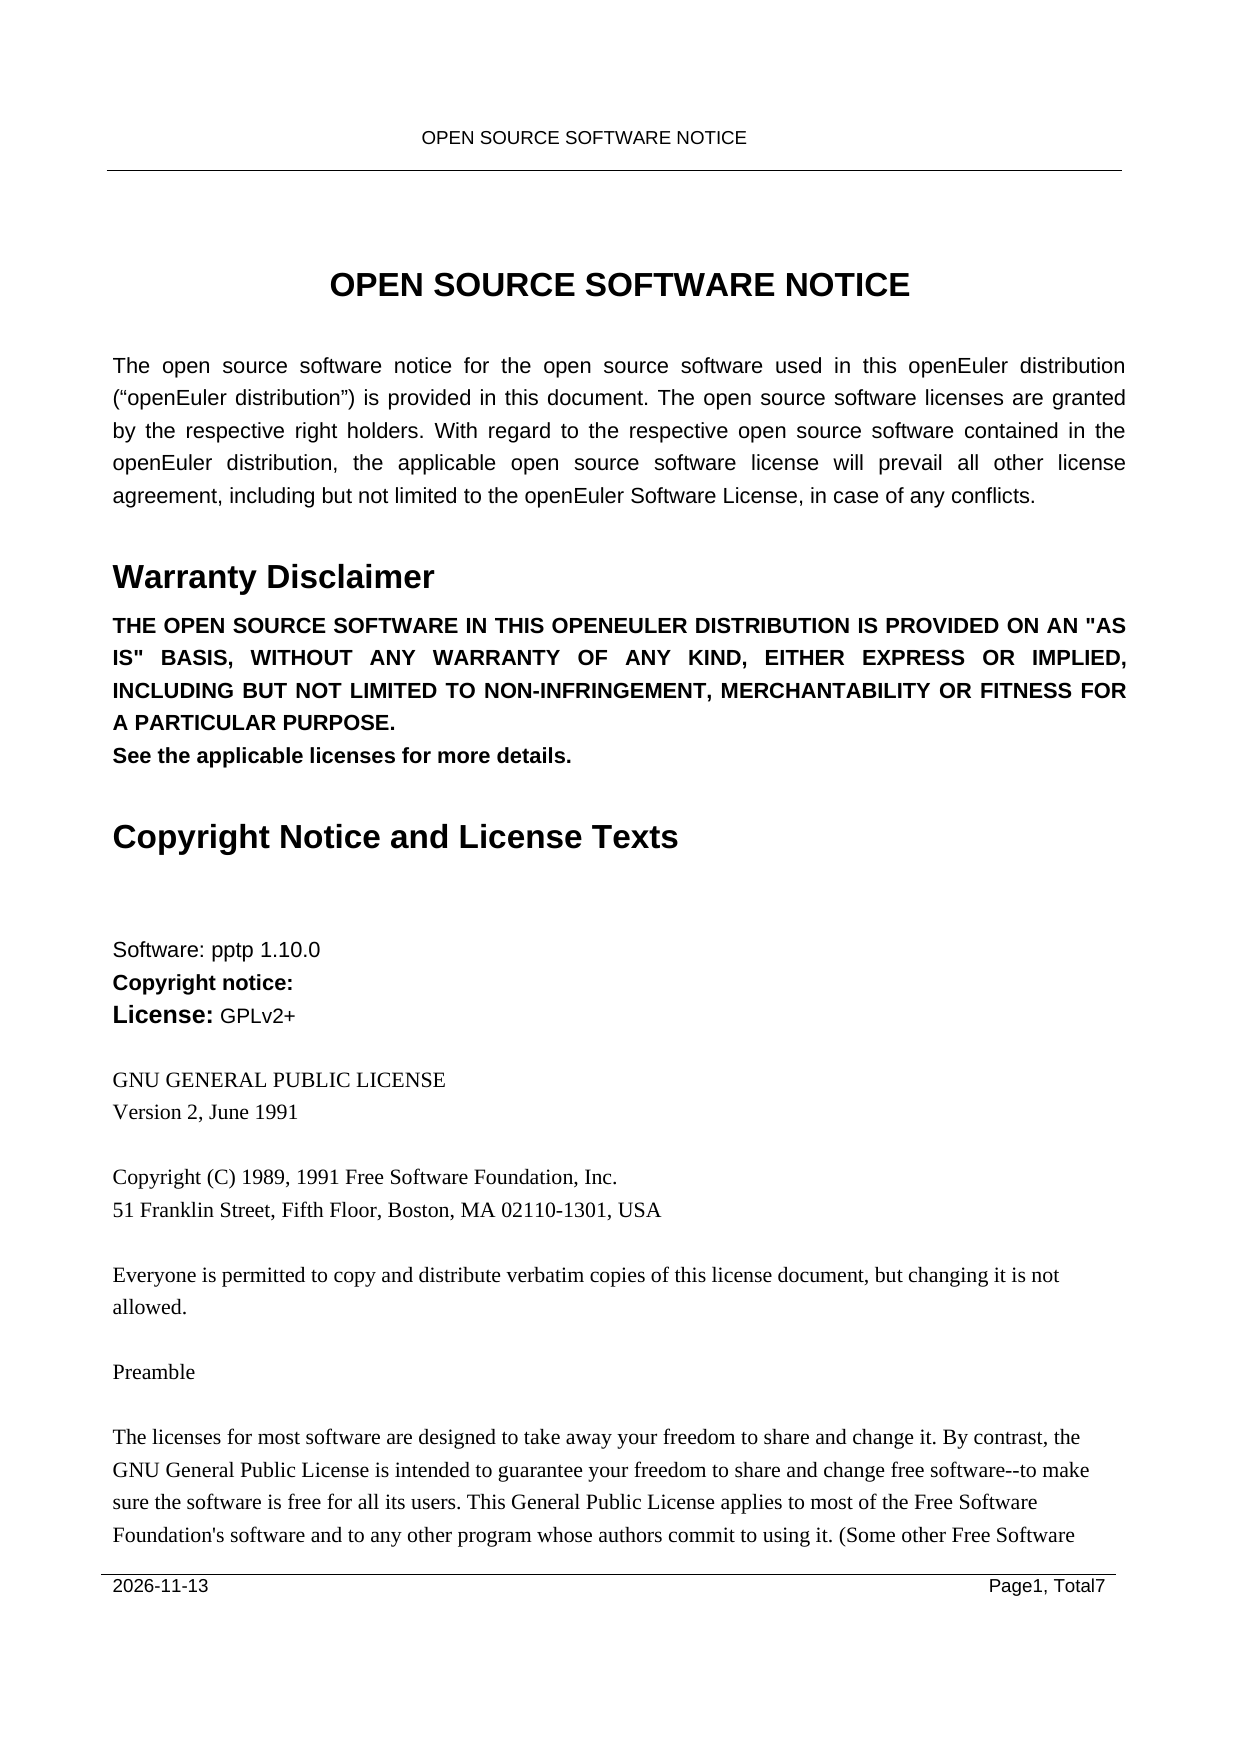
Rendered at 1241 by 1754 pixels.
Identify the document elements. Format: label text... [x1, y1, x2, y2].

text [112, 998, 1128, 1551]
text Copyright notice: [112, 966, 1128, 998]
text Copyright Notice and License Texts [112, 804, 1128, 869]
text The open source software notice for the open source software used in this openEuler distribution (“openEuler distribution”) is provided in this document. The open source software licenses are granted by the respective right holders. With regard to the respective open source software contained in the openEuler distribution, the applicable open source software license will prevail all other license agreement, including but not limited to the openEuler Software License, in case of any conflicts. [112, 349, 1128, 511]
text Warranty Disclaimer [112, 544, 1128, 609]
text OPEN SOURCE SOFTWARE NOTICE [112, 251, 1128, 316]
text THE OPEN SOURCE SOFTWARE IN THIS OPENEULER DISTRIBUTION IS PROVIDED ON AN "AS IS" BASIS, WITHOUT ANY WARRANTY OF ANY KIND, EITHER EXPRESS OR IMPLIED, INCLUDING BUT NOT LIMITED TO NON-INFRINGEMENT, MERCHANTABILITY OR FITNESS FOR A PARTICULAR PURPOSE. See the applicable licenses for more details. [112, 609, 1128, 771]
text Software: pptp 1.10.0 [112, 933, 1128, 966]
